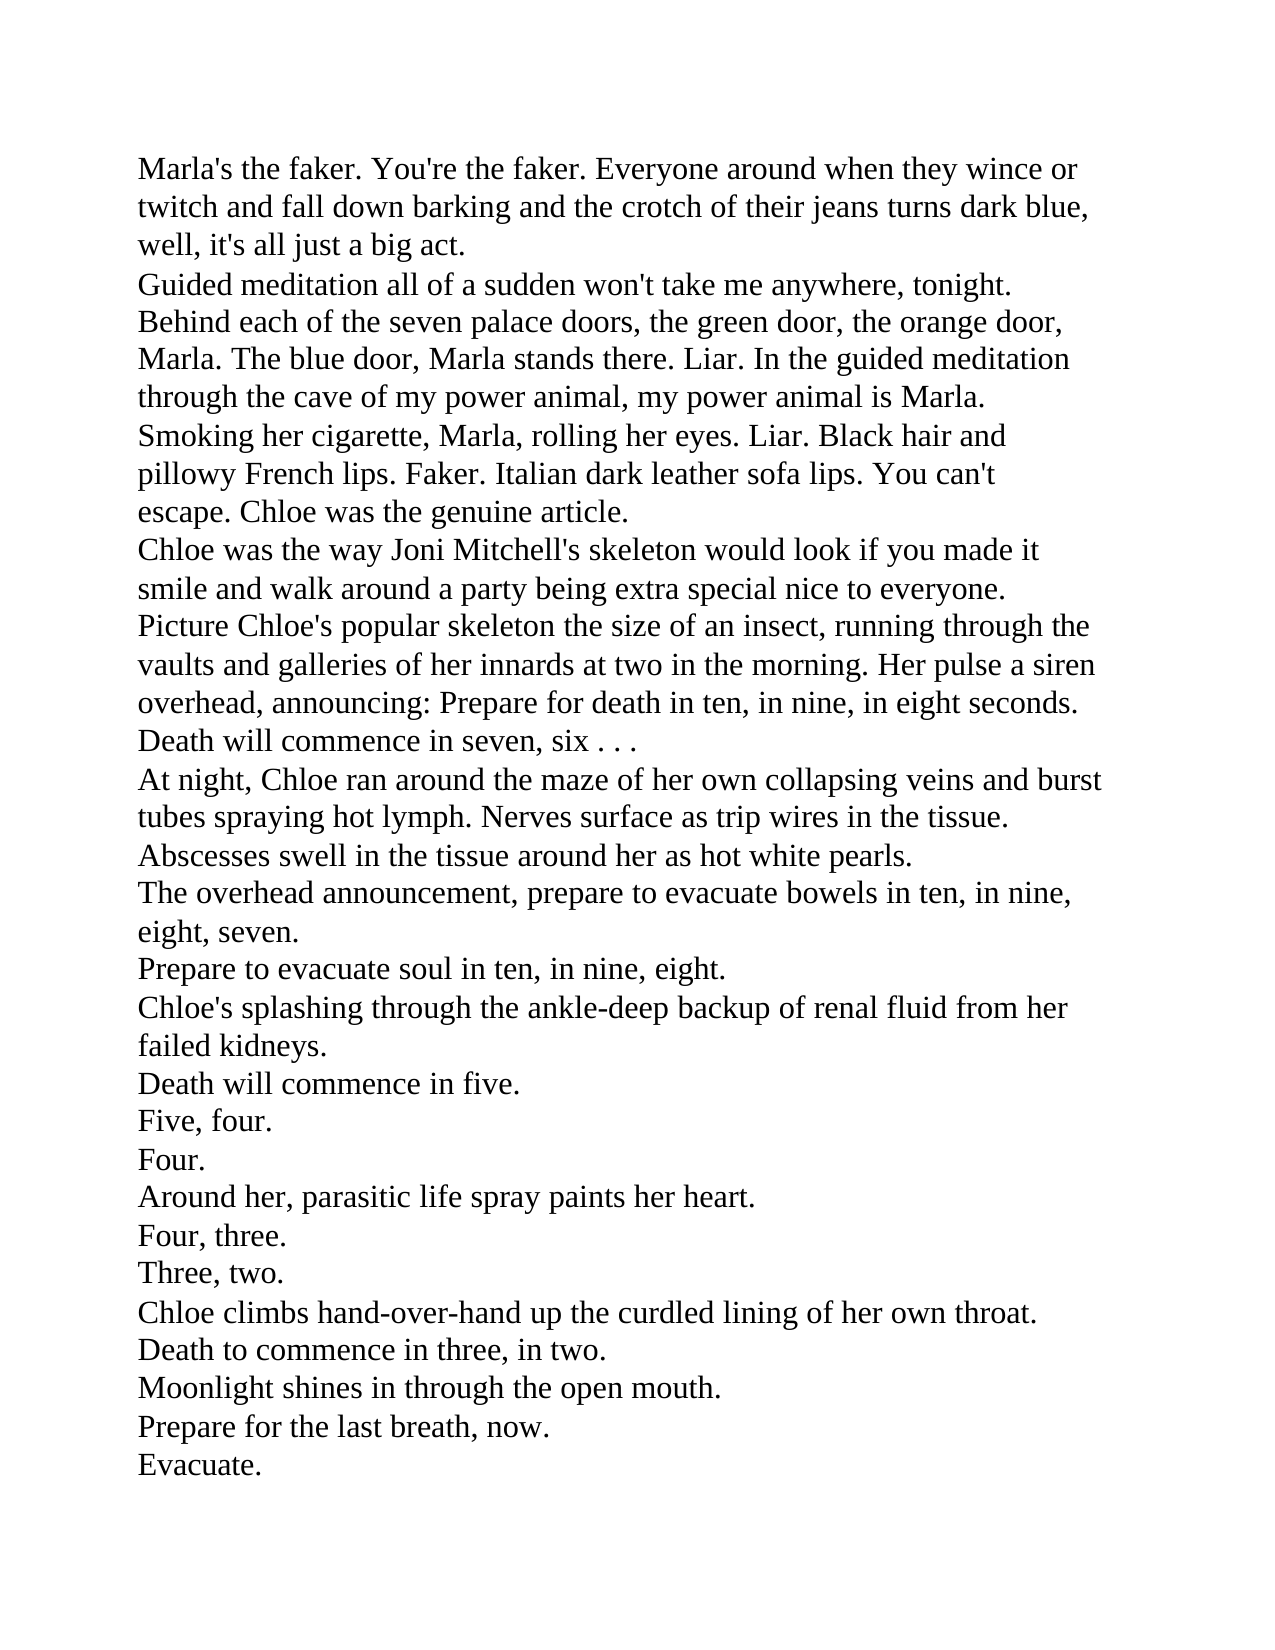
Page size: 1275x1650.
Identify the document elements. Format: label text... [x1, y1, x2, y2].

text Guided meditation all of a sudden won't take me anywhere, tonight. Behind each of the seven palace doors, the green door, the orange door, Marla. The blue door, Marla stands there. Liar. In the guided meditation through the cave of my power animal, my power animal is Marla. [137, 265, 1095, 414]
text Four. [137, 1140, 1119, 1177]
text Death will commence in five. Five, four. [137, 1064, 555, 1139]
text At night, Chloe ran around the maze of her own collapsing veins and burst tubes spraying hot lymph. Nerves surface as trip wires in the tissue. [137, 760, 1119, 834]
text Around her, parasitic life spray paints her heart. Four, three. [137, 1178, 781, 1254]
text Abscesses swell in the tissue around her as hot white pearls. [137, 836, 1119, 873]
text Chloe was the way Joni Mitchell's skeleton would look if you made it smile and walk around a party being extra special nice to everyone. [137, 530, 1095, 606]
text Moonlight shines in through the open mouth. Prepare for the last breath, now. [137, 1369, 781, 1445]
text Picture Chloe's popular skeleton the size of an insect, running through the [137, 608, 1119, 644]
text The overhead announcement, prepare to evacuate bowels in ten, in nine, eight, seven. [137, 873, 1119, 949]
text Marla's the faker. You're the faker. Everyone around when they wince or twitch and fall down barking and the crotch of their jeans turns dark blue, well, it's all just a big act. [137, 149, 1119, 263]
text Chloe's splashing through the ankle-deep backup of renal fluid from her failed kidneys. [137, 989, 1119, 1063]
text vaults and galleries of her innards at two in the morning. Her pulse a siren overhead, announcing: Prepare for death in ten, in nine, in eight seconds. Death will commence in seven, six . . . [137, 645, 1119, 758]
text Three, two. [137, 1255, 1119, 1291]
text Evacuate. [137, 1447, 1119, 1482]
text Smoking her cigarette, Marla, rolling her eyes. Liar. Black hair and pillowy French lips. Faker. Italian dark leather sofa lips. You can't escape. Chloe was the genuine article. [137, 416, 1095, 529]
text Prepare to evacuate soul in ten, in nine, eight. [137, 951, 1119, 987]
text Chloe climbs hand-over-hand up the curdled lining of her own throat. Death to commence in three, in two. [137, 1293, 1095, 1367]
